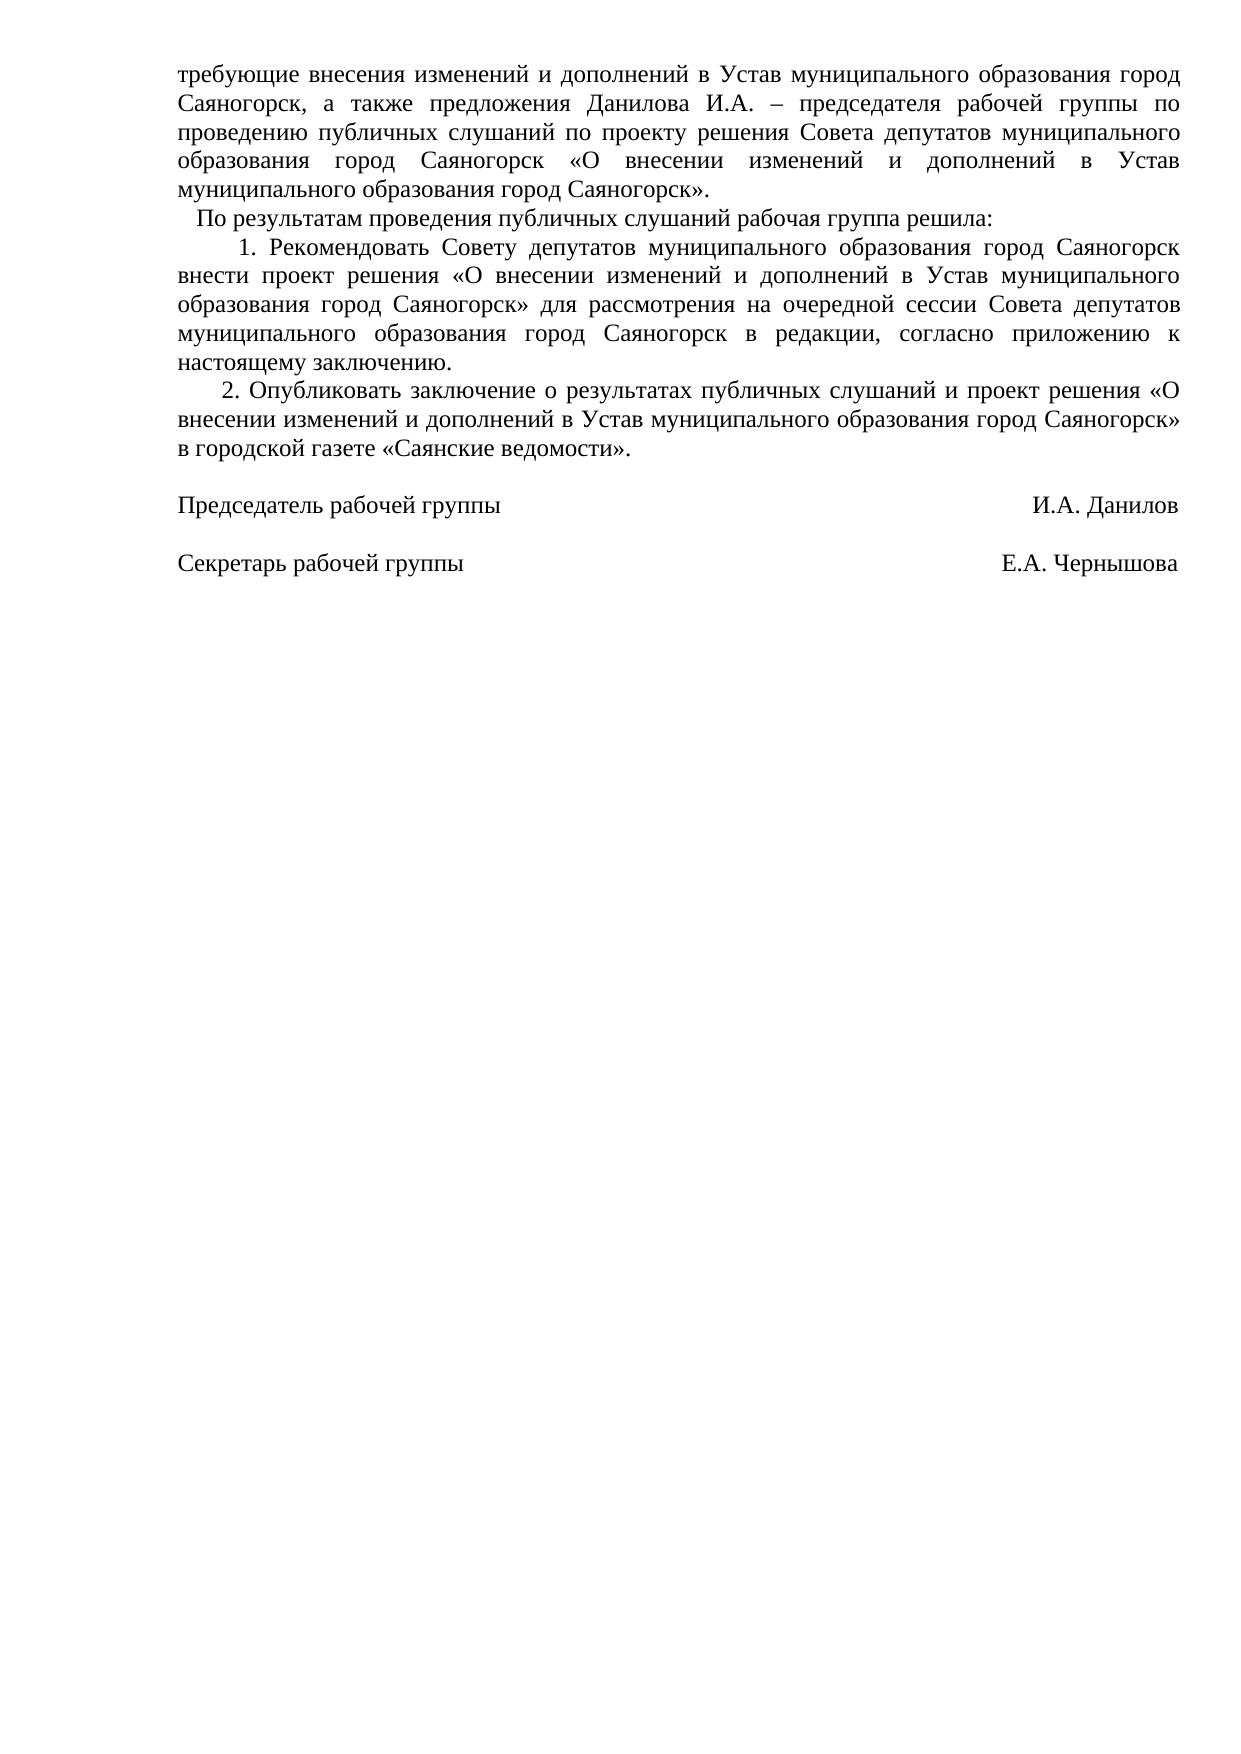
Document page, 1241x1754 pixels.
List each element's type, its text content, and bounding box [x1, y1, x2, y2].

text 2. Опубликовать заключение о результатах публичных слушаний и проект решения «О внесении изменений и дополнений в Устав муниципального образования город Саяногорск» в городской газете «Саянские ведомости». [177, 375, 1181, 462]
text Секретарь рабочей группы Е.А. Чернышова [177, 548, 1181, 577]
text 1. Рекомендовать Совету депутатов муниципального образования город Саяногорск внести проект решения «О внесении изменений и дополнений в Устав муниципального образования город Саяногорск» для рассмотрения на очередной сессии Совета депутатов муниципального образования город Саяногорск в редакции, согласно приложению к настоящему заключению. [177, 232, 1181, 375]
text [177, 59, 1181, 203]
text Председатель рабочей группы И.А. Данилов [177, 490, 1181, 519]
text По результатам проведения публичных слушаний рабочая группа решила: [177, 203, 1181, 232]
